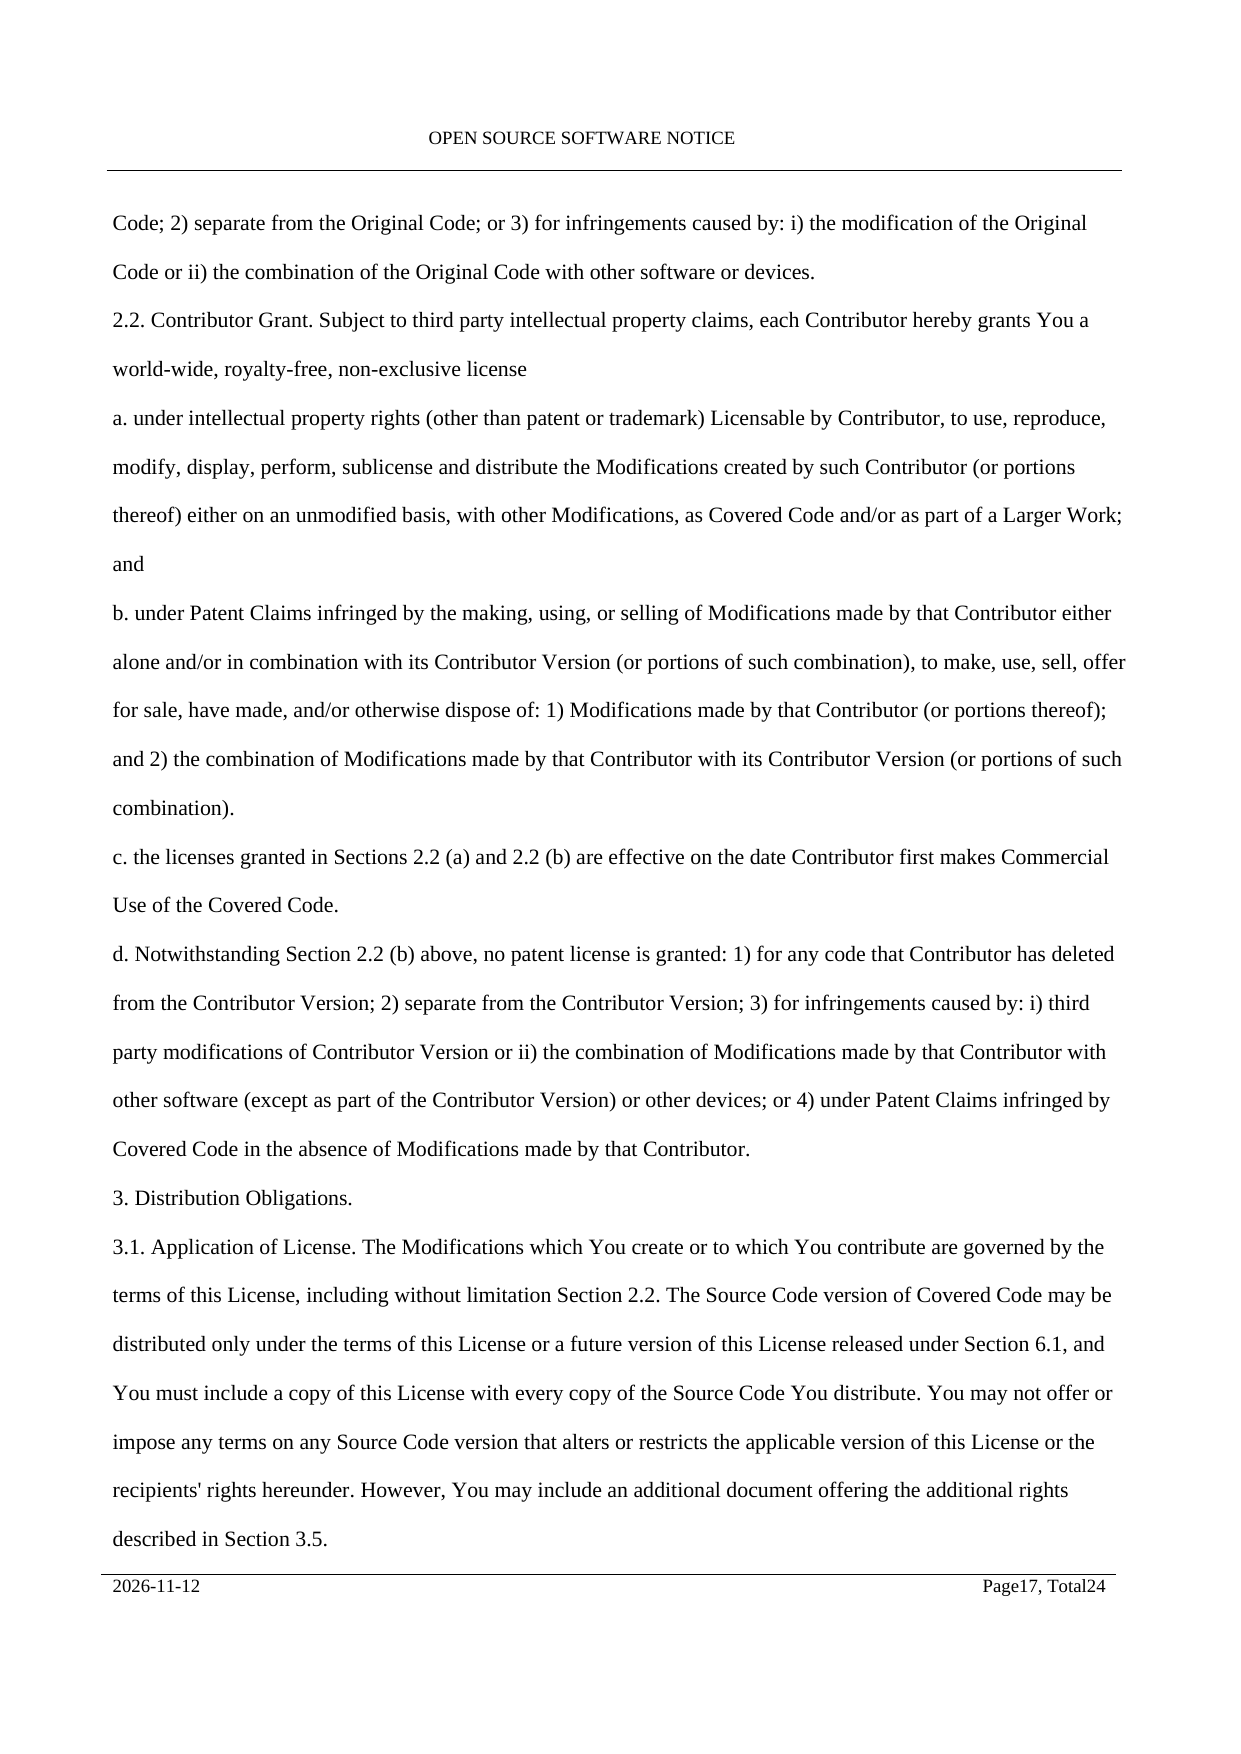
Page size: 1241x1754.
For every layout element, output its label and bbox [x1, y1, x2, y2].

text [112, 206, 1128, 1555]
